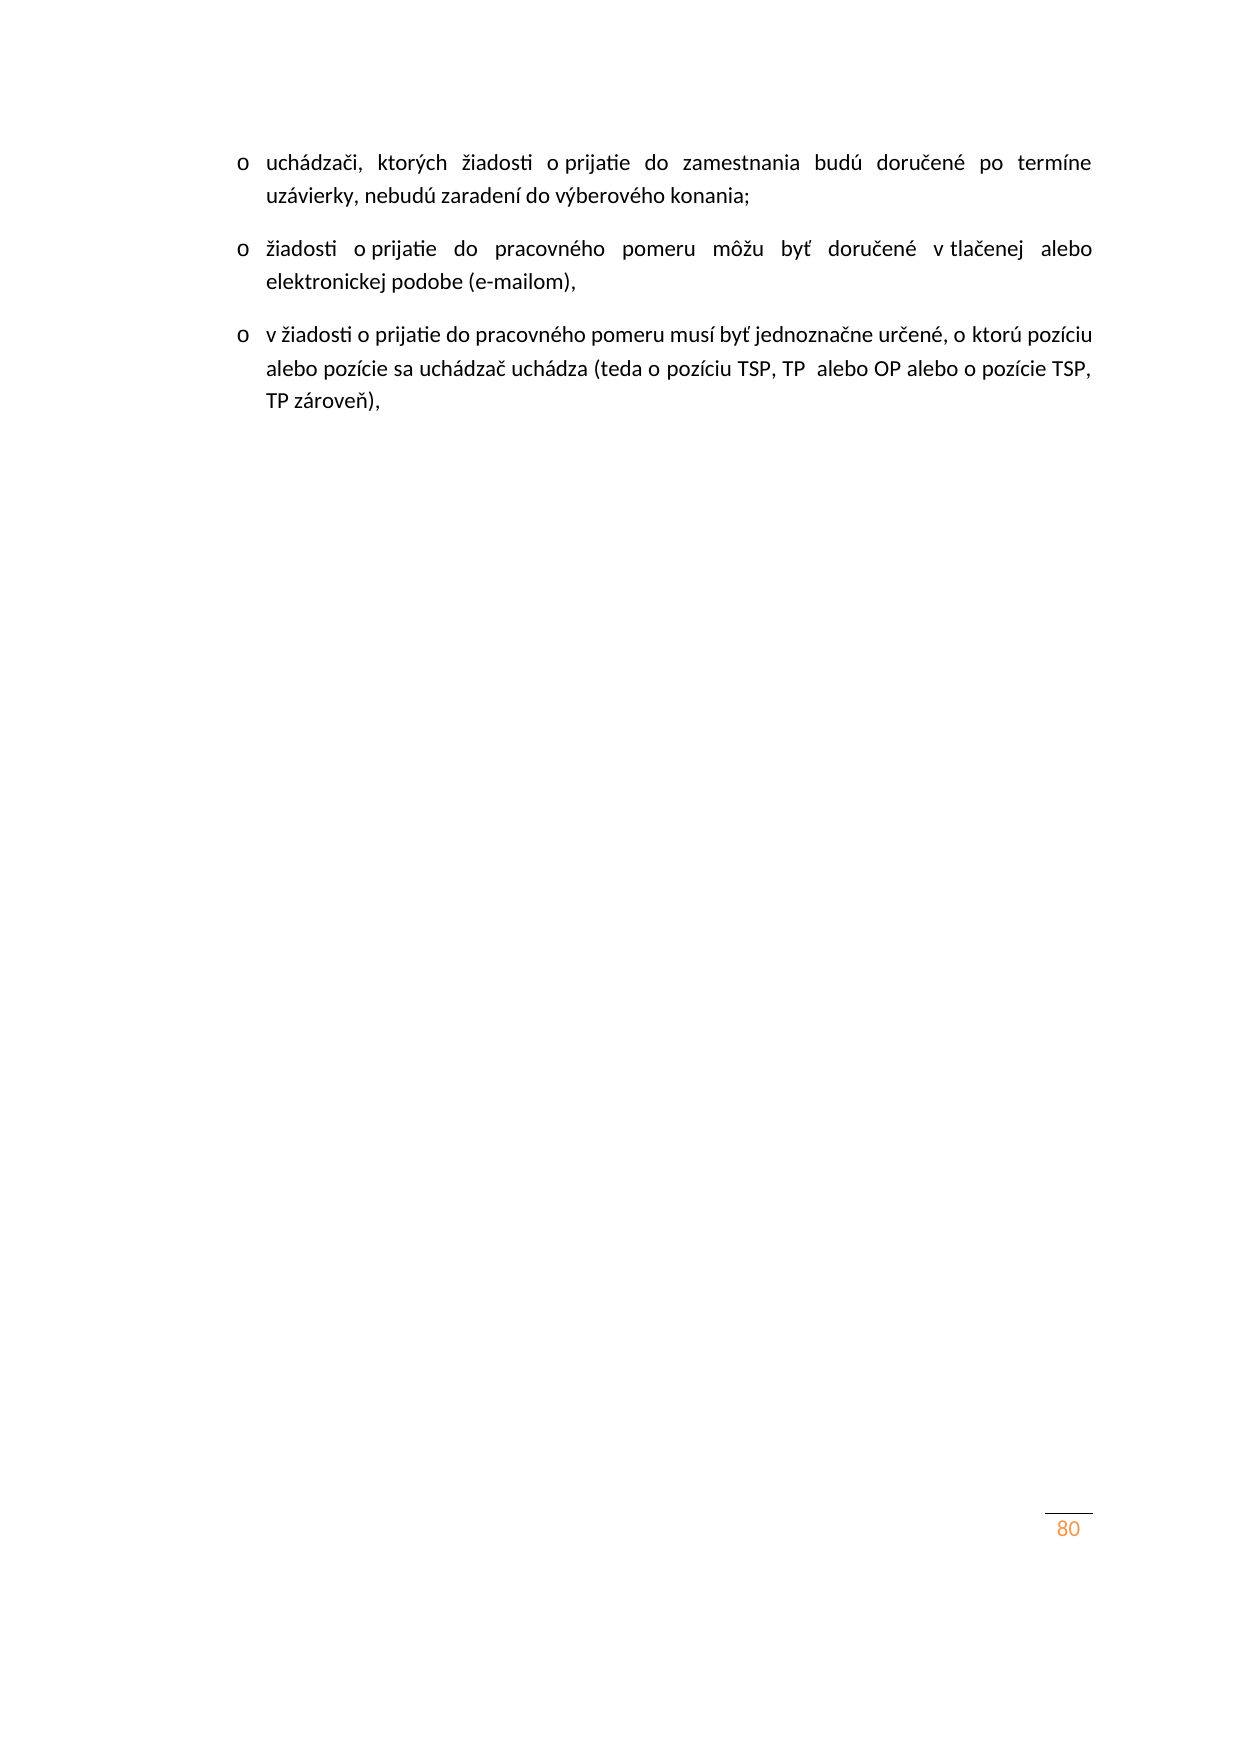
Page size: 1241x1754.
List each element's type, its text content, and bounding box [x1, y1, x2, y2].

list žiadosti o prijatie do pracovného pomeru môžu byť doručené v tlačenej alebo elektronickej podobe (e-mailom), [236, 234, 1093, 295]
list v žiadosti o prijatie do pracovného pomeru musí byť jednoznačne určené, o ktorú pozíciu alebo pozície sa uchádzač uchádza (teda o pozíciu TSP, TP alebo OP alebo o pozície TSP, TP zároveň), [236, 320, 1093, 414]
list uchádzači, ktorých žiadosti o prijatie do zamestnania budú doručené po termíne uzávierky, nebudú zaradení do výberového konania; [236, 148, 1093, 209]
